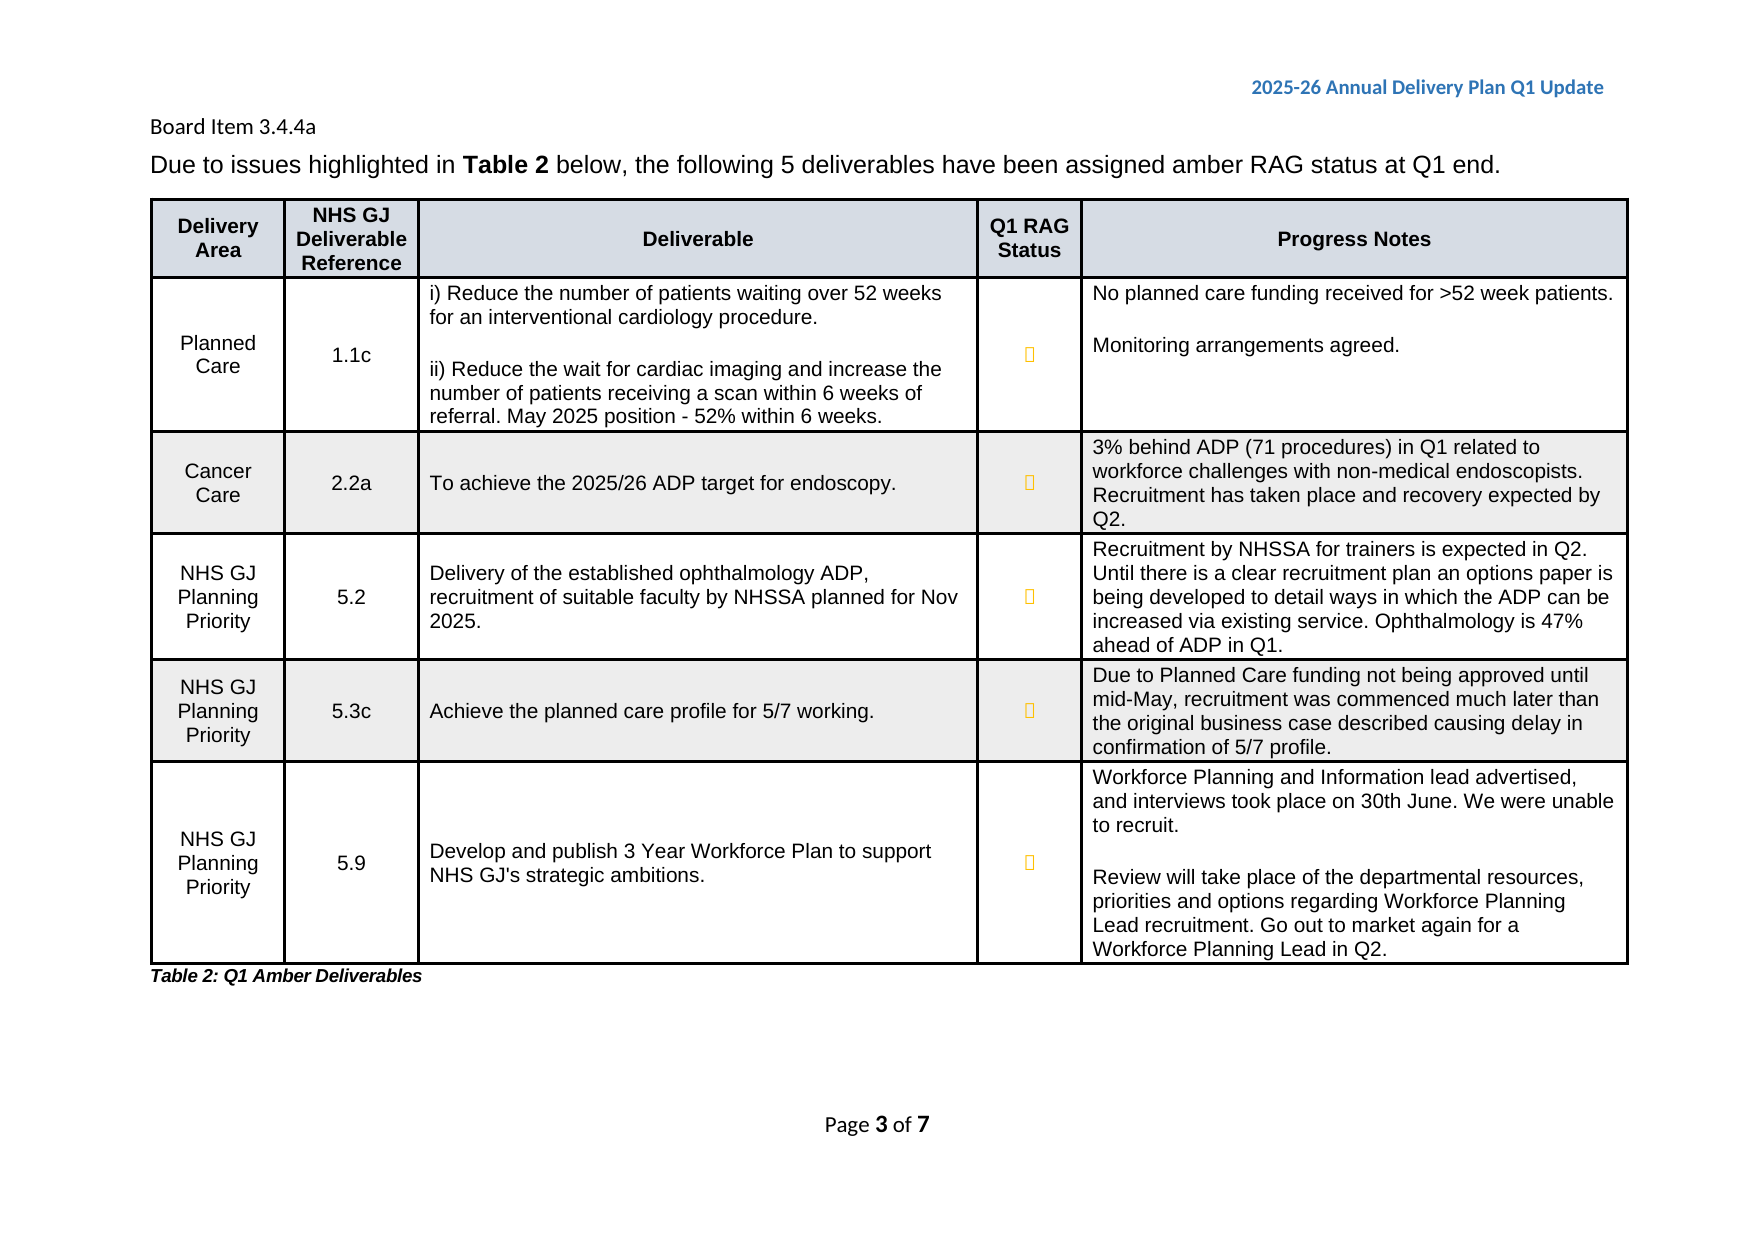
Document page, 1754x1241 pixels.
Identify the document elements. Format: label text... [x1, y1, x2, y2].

table_cell  [979, 535, 1080, 658]
table_cell 3% behind ADP (71 procedures) in Q1 related to workforce challenges with non-medical endoscopists. Recruitment has taken place and recovery expected by Q2. [1083, 433, 1626, 532]
table_header Q1 RAG Status [979, 201, 1080, 276]
table_cell  [979, 763, 1080, 962]
table_cell 2.2a [286, 433, 417, 532]
table_cell 5.9 [286, 763, 417, 962]
table_cell 1.1c [286, 279, 417, 430]
table_cell Planned Care [153, 279, 283, 430]
text Table 2: Q1 Amber Deliverables [150, 965, 1604, 987]
table_cell i) Reduce the number of patients waiting over 52 weeks for an interventional cardiology procedure. ii) Reduce the wait for cardiac imaging and increase the number of patients receiving a scan within 6 weeks of referral. May 2025 position - 52% within 6 weeks. [420, 279, 976, 430]
table_cell Achieve the planned care profile for 5/7 working. [420, 661, 976, 760]
table_cell To achieve the 2025/26 ADP target for endoscopy. [420, 433, 976, 532]
table_cell 5.3c [286, 661, 417, 760]
table_cell No planned care funding received for >52 week patients. Monitoring arrangements agreed. [1083, 279, 1626, 430]
text Due to issues highlighted in Table 2 below, the following 5 deliverables have been assigned amber RAG status at Q1 end. [150, 150, 1604, 179]
table_header Progress Notes [1083, 201, 1626, 276]
table_cell  [979, 433, 1080, 532]
table_cell NHS GJ Planning Priority [153, 763, 283, 962]
table_cell Cancer Care [153, 433, 283, 532]
table_cell Workforce Planning and Information lead advertised, and interviews took place on 30th June. We were unable to recruit. Review will take place of the departmental resources, priorities and options regarding Workforce Planning Lead recruitment. Go out to market again for a Workforce Planning Lead in Q2. [1083, 763, 1626, 962]
table_cell Due to Planned Care funding not being approved until mid-May, recruitment was commenced much later than the original business case described causing delay in confirmation of 5/7 profile. [1083, 661, 1626, 760]
table_header Delivery Area [153, 201, 283, 276]
table_cell NHS GJ Planning Priority [153, 661, 283, 760]
table_header Deliverable [420, 201, 976, 276]
table_cell 5.2 [286, 535, 417, 658]
table_cell NHS GJ Planning Priority [153, 535, 283, 658]
table_cell  [979, 661, 1080, 760]
table_header NHS GJ Deliverable Reference [286, 201, 417, 276]
table_cell Recruitment by NHSSA for trainers is expected in Q2. Until there is a clear recruitment plan an options paper is being developed to detail ways in which the ADP can be increased via existing service. Ophthalmology is 47% ahead of ADP in Q1. [1083, 535, 1626, 658]
table_cell Delivery of the established ophthalmology ADP, recruitment of suitable faculty by NHSSA planned for Nov 2025. [420, 535, 976, 658]
table_cell Develop and publish 3 Year Workforce Plan to support NHS GJ's strategic ambitions. [420, 763, 976, 962]
table_cell  [979, 279, 1080, 430]
